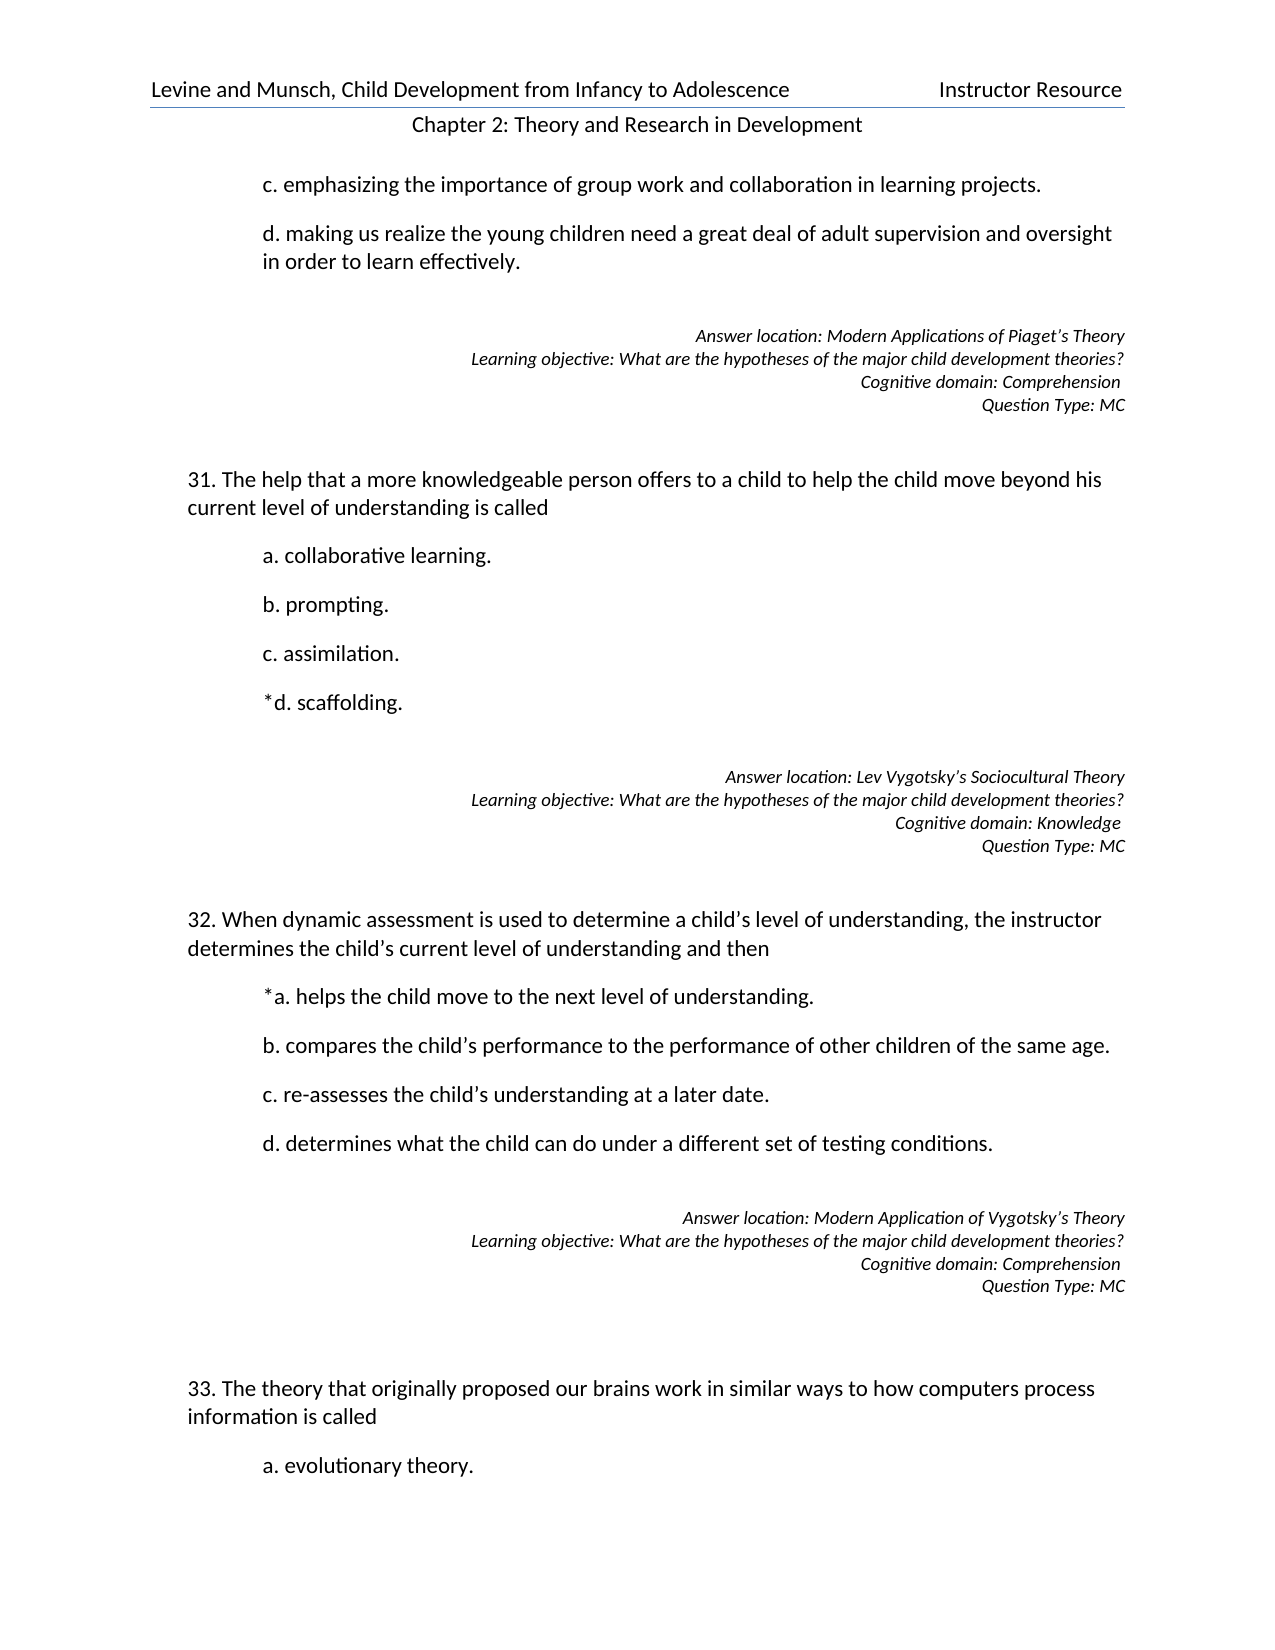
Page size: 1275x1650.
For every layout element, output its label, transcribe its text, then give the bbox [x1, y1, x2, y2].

text 32. When dynamic assessment is used to determine a child’s level of understanding, the instructor determines the child’s current level of understanding and then [187, 906, 1125, 962]
text 33. The theory that originally proposed our brains work in similar ways to how computers process information is called [187, 1374, 1125, 1431]
text b. compares the child’s performance to the performance of other children of the same age. [262, 1031, 1125, 1059]
text c. assimilation. [262, 639, 1125, 667]
text a. evolutionary theory. [262, 1451, 1125, 1479]
text Answer location: Modern Application of Vygotsky’s Theory Learning objective: What are the hypotheses of the major child development theories? Cognitive domain: Comprehension Question Type: MC [187, 1178, 1125, 1298]
text c. emphasizing the importance of group work and collaboration in learning projects. [262, 171, 1125, 198]
text Answer location: Lev Vygotsky’s Sociocultural Theory Learning objective: What are the hypotheses of the major child development theories? Cognitive domain: Knowledge Question Type: MC [187, 737, 1125, 857]
text b. prompting. [262, 591, 1125, 618]
text Answer location: Modern Applications of Piaget’s Theory Learning objective: What are the hypotheses of the major child development theories? Cognitive domain: Comprehension Question Type: MC [187, 296, 1125, 416]
text c. re-assesses the child’s understanding at a later date. [262, 1080, 1125, 1108]
text 31. The help that a more knowledgeable person offers to a child to help the child move beyond his current level of understanding is called [187, 465, 1125, 521]
text d. determines what the child can do under a different set of testing conditions. [262, 1129, 1125, 1157]
text *a. helps the child move to the next level of understanding. [262, 982, 1125, 1011]
text d. making us realize the young children need a great deal of adult supervision and oversight in order to learn effectively. [262, 219, 1125, 275]
text a. collaborative learning. [262, 542, 1125, 570]
text *d. scaffolding. [262, 688, 1125, 716]
